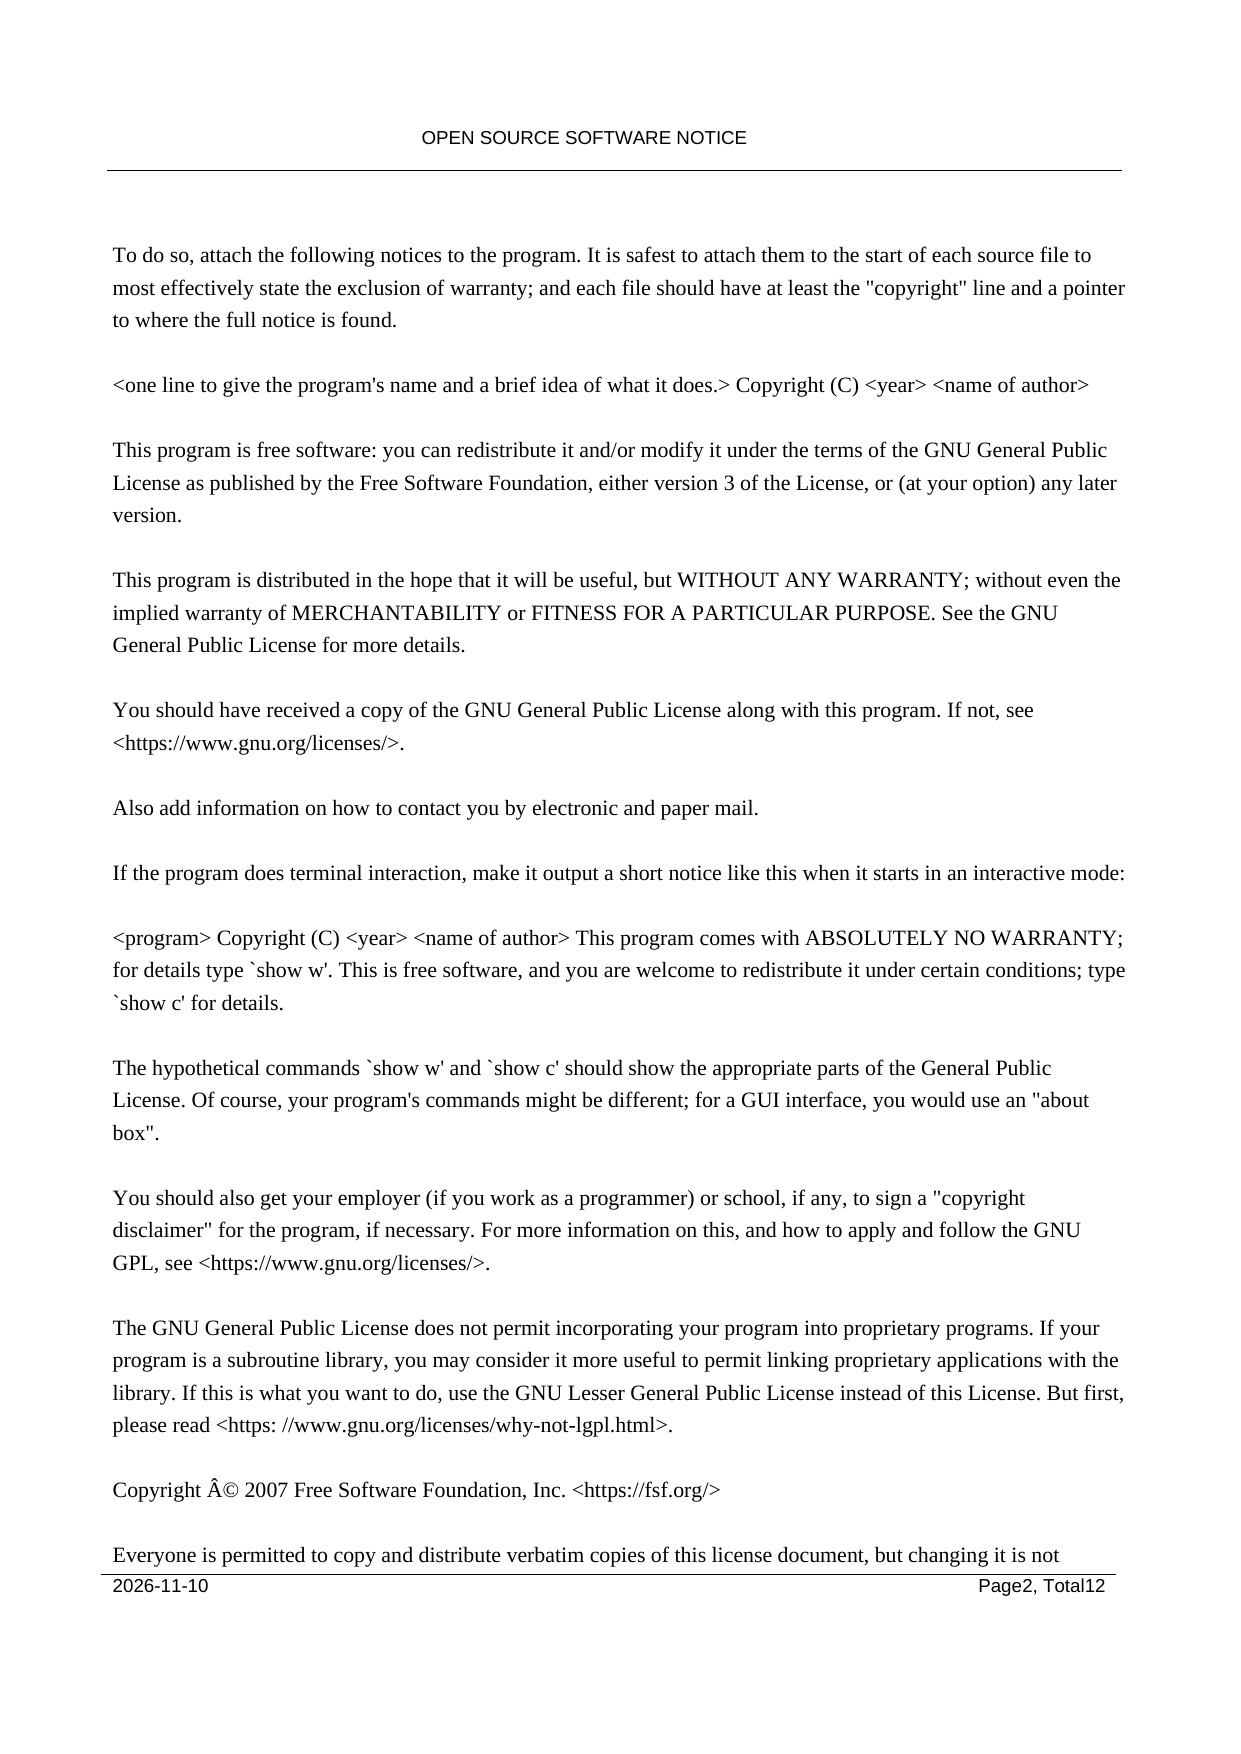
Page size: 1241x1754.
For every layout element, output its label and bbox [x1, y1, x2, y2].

text [112, 206, 1128, 1571]
